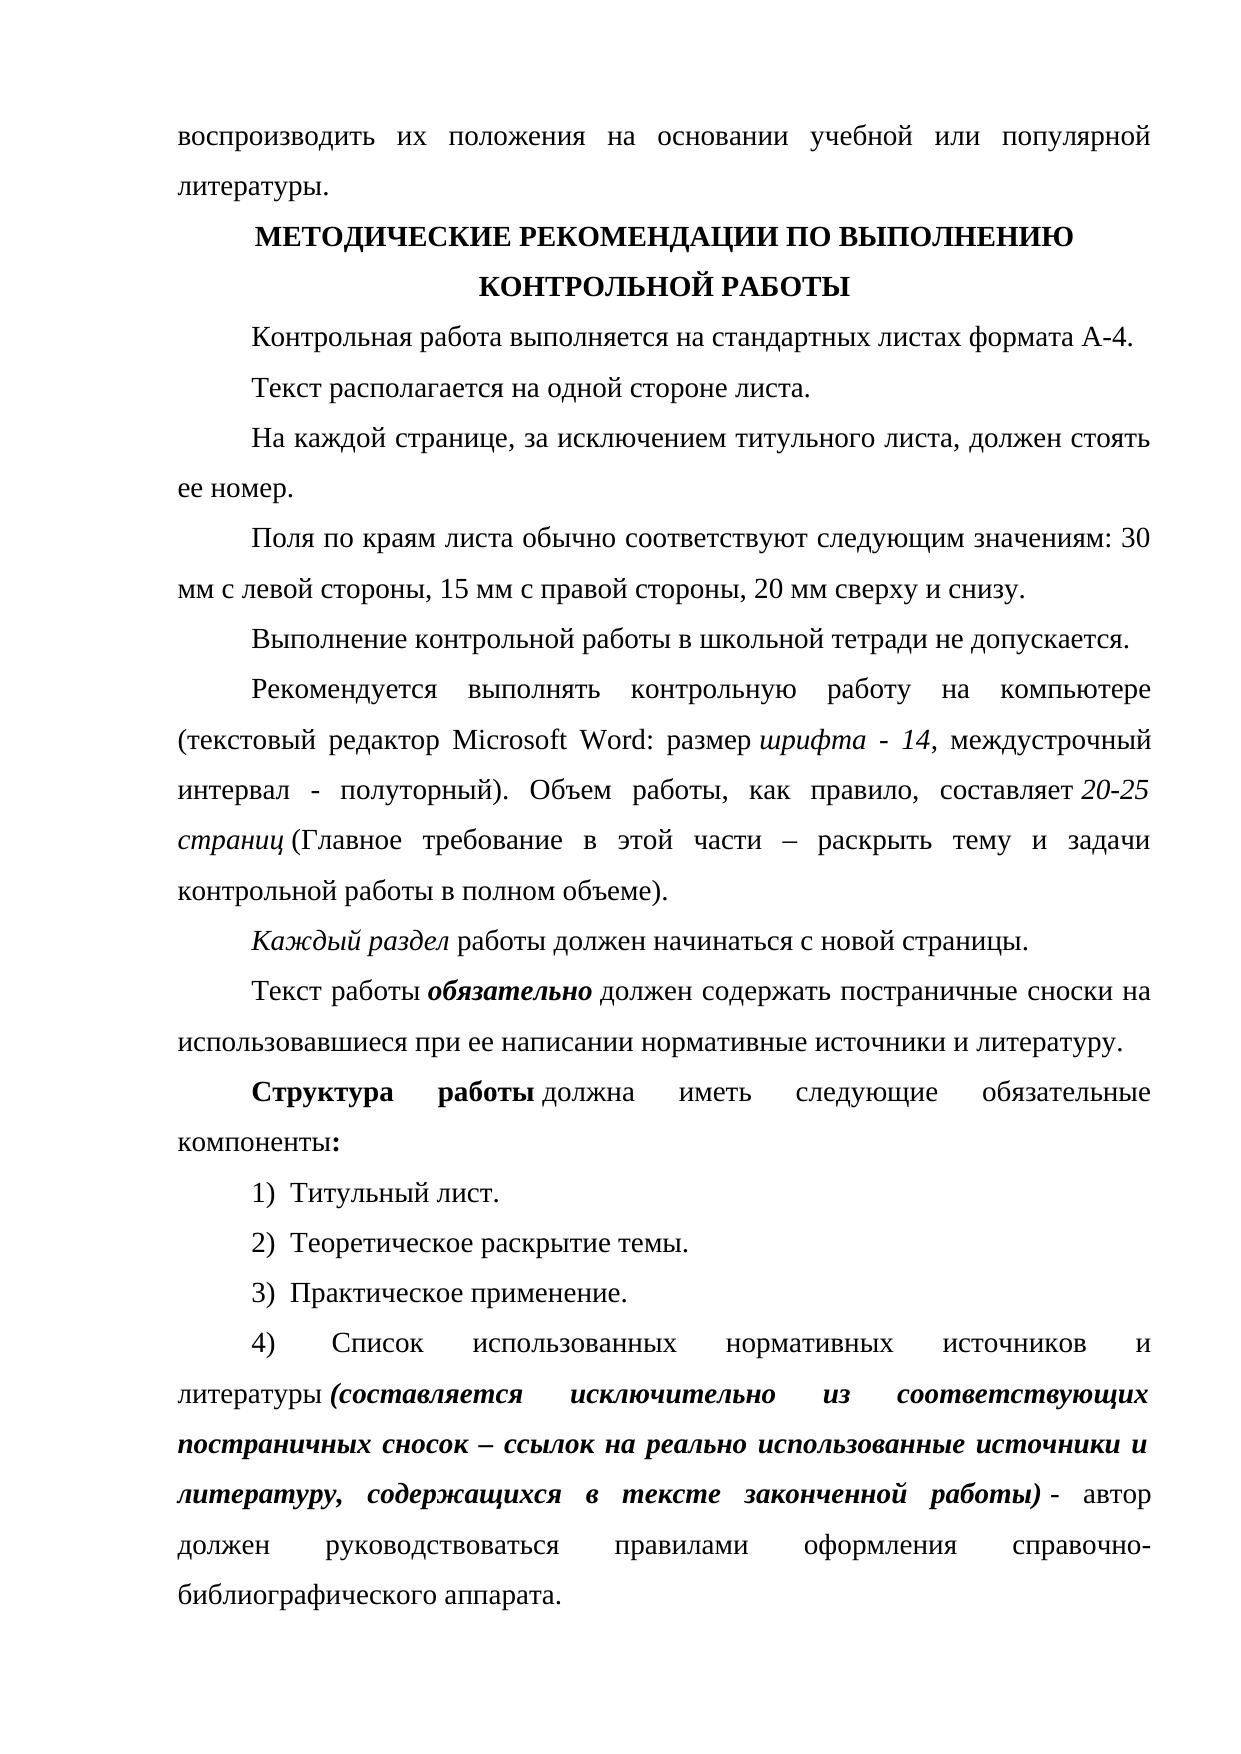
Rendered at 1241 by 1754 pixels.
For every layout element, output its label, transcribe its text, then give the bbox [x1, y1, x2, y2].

text Поля по краям листа обычно соответствуют следующим значениям: 30 мм с левой стороны, 15 мм с правой стороны, 20 мм сверху и снизу. [177, 521, 1152, 604]
text Выполнение контрольной работы в школьной тетради не допускается. [177, 621, 1152, 655]
text Структура работы должна иметь следующие обязательные компоненты: [177, 1074, 1152, 1158]
text 3) Практическое применение. [177, 1275, 1152, 1309]
text На каждой странице, за исключением титульного листа, должен стоять ее номер. [177, 420, 1152, 504]
text 4) Список использованных нормативных источников и литературы (составляется исключительно из соответствующих постраничных сносок – ссылок на реально использованные источники и литературу, содержащихся в тексте законченной работы) - автор должен руководствоваться правилами оформления справочно-библиографического аппарата. [177, 1326, 1152, 1611]
text 1) Титульный лист. [177, 1175, 1152, 1208]
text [177, 118, 1152, 202]
text Текст работы обязательно должен содержать постраничные сноски на использовавшиеся при ее написании нормативные источники и литературу. [177, 973, 1152, 1057]
text Рекомендуется выполнять контрольную работу на компьютере (текстовый редактор Microsoft Word: размер шрифта - 14, междустрочный интервал - полуторный). Объем работы, как правило, составляет 20-25 страниц (Главное требование в этой части – раскрыть тему и задачи контрольной работы в полном объеме). [177, 672, 1152, 906]
text Каждый раздел работы должен начинаться с новой страницы. [177, 923, 1152, 957]
text 2) Теоретическое раскрытие темы. [177, 1225, 1152, 1258]
text Контрольная работа выполняется на стандартных листах формата А-4. [177, 319, 1152, 353]
text МЕТОДИЧЕСКИЕ РЕКОМЕНДАЦИИ ПО ВЫПОЛНЕНИЮ КОНТРОЛЬНОЙ РАБОТЫ [177, 219, 1152, 303]
text Текст располагается на одной стороне листа. [177, 370, 1152, 403]
